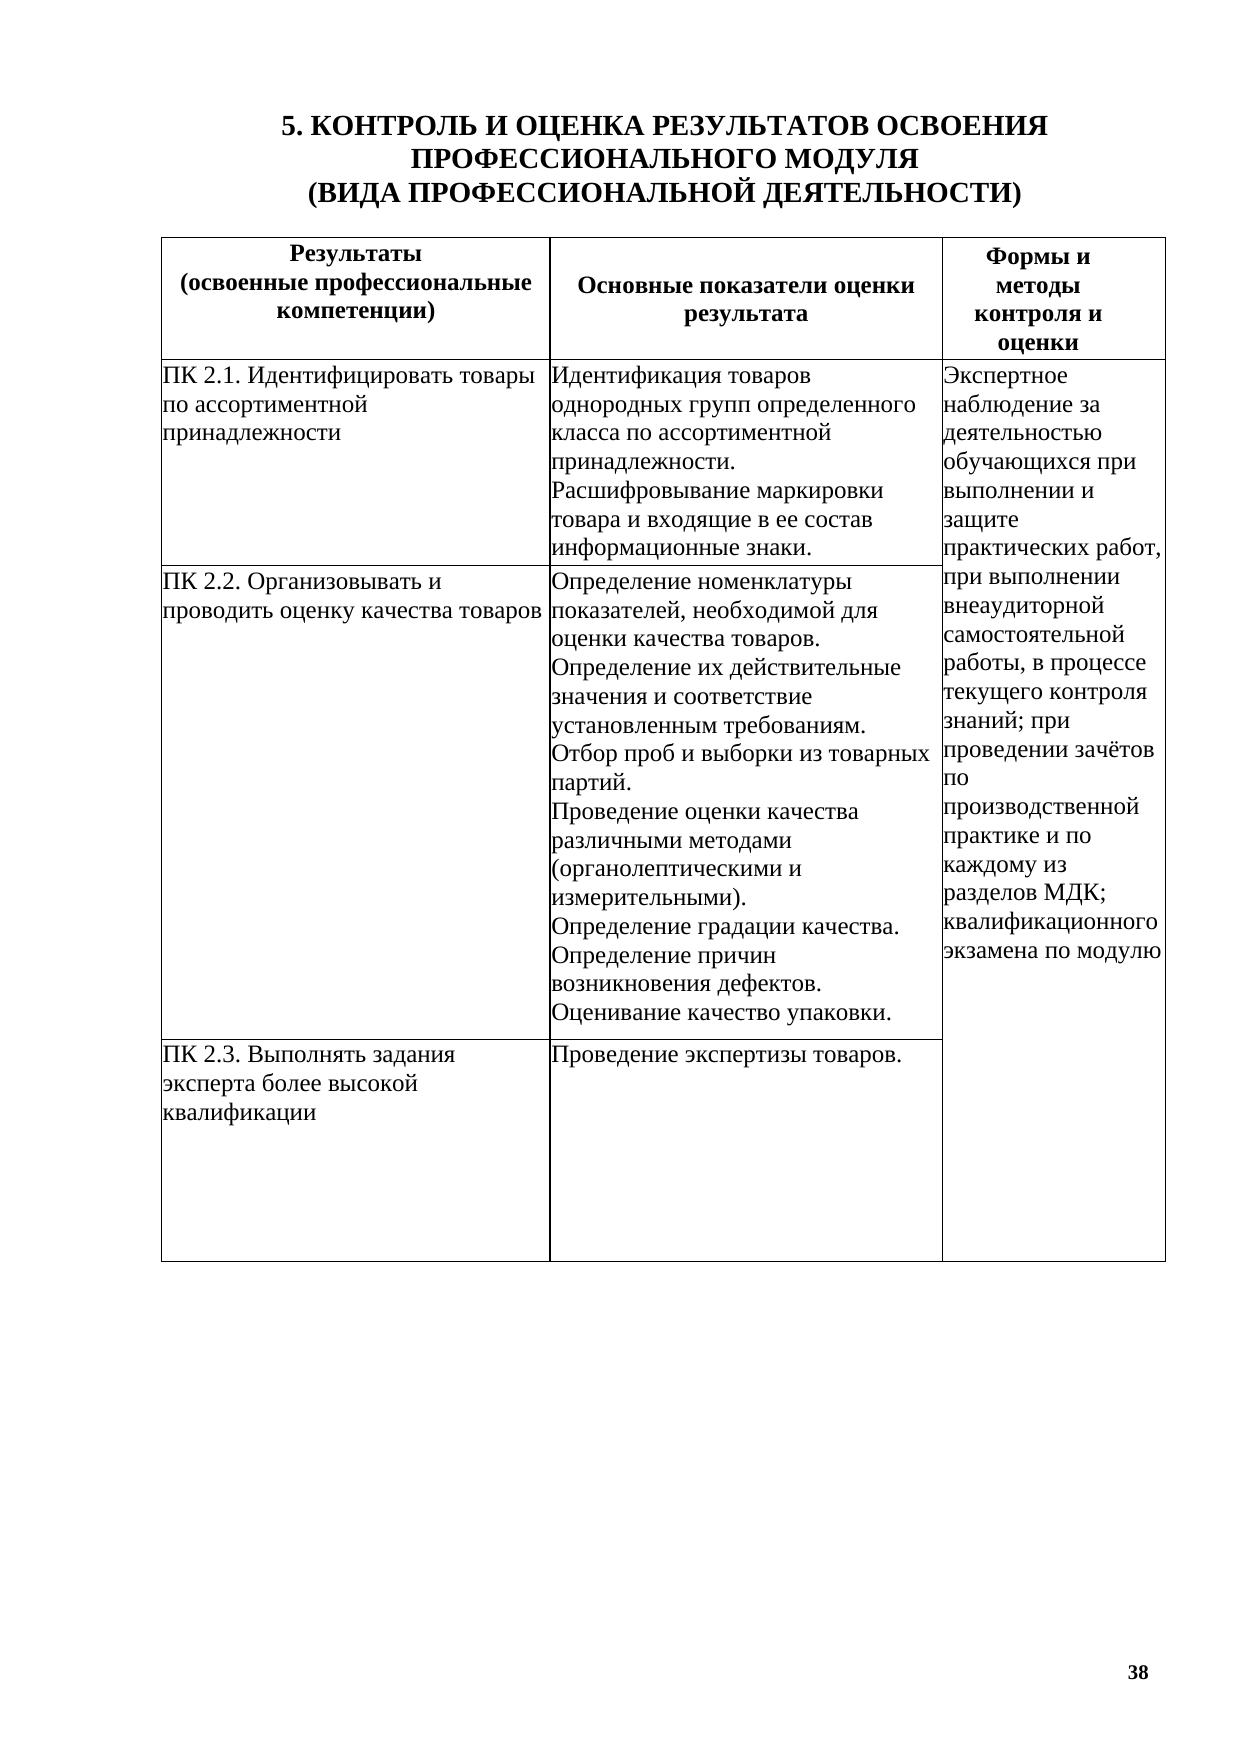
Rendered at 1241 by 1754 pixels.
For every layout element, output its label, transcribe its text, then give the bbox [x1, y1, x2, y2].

table_header Основные показатели оценки результата [551, 238, 942, 359]
table_cell Экспертное наблюдение за деятельностью обучающихся при выполнении и защите практических работ, при выполнении внеаудиторной самостоятельной работы, в процессе текущего контроля знаний; при проведении зачётов по производственной практике и по каждому из разделов МДК; квалификационного экзамена по модулю [943, 360, 1165, 1261]
table_header Формы и методы контроля и оценки [943, 238, 1165, 359]
table_cell Идентификация товаров однородных групп определенного класса по ассортиментной принадлежности. Расшифровывание маркировки товара и входящие в ее состав информационные знаки. [551, 360, 942, 565]
subtitle (вида профессиональной деятельности) [162, 175, 1167, 208]
table_cell ПК 2.1. Идентифицировать товары по ассортиментной принадлежности [162, 360, 549, 565]
subtitle 5. Контроль и оценка результатов освоения профессионального модуля [162, 108, 1167, 175]
table_cell Проведение экспертизы товаров. [551, 1040, 942, 1261]
table_cell ПК 2.2. Организовывать и проводить оценку качества товаров [162, 566, 549, 1038]
table_cell ПК 2.3. Выполнять задания эксперта более высокой квалификации [162, 1040, 549, 1261]
table_cell Определение номенклатуры показателей, необходимой для оценки качества товаров. Определение их действительные значения и соответствие установленным требованиям. Отбор проб и выборки из товарных партий. Проведение оценки качества различными методами (органолептическими и измерительными). Определение градации качества. Определение причин возникновения дефектов. Оценивание качество упаковки. [551, 566, 942, 1038]
table_header Результаты (освоенные профессиональные компетенции) [162, 238, 549, 359]
